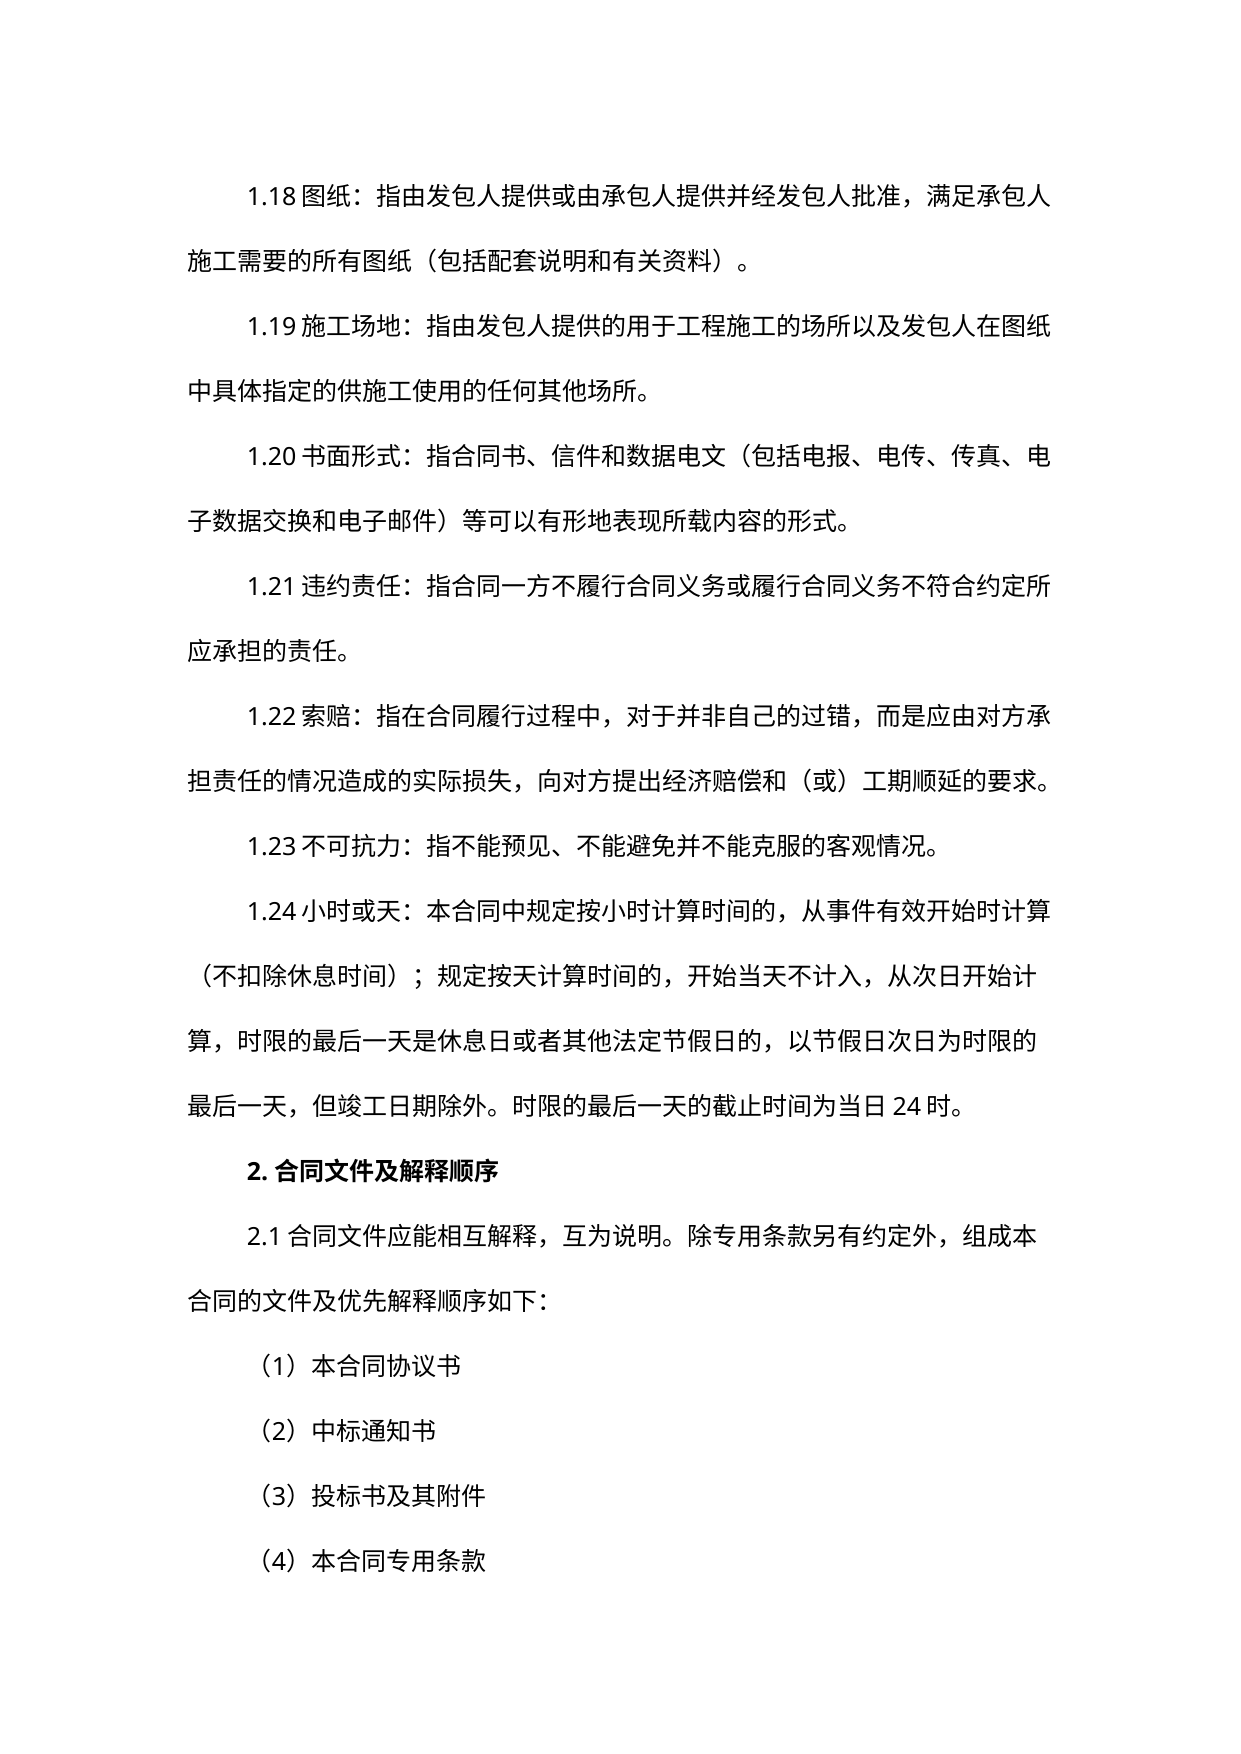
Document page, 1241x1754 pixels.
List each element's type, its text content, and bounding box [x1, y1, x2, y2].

text 2. 合同文件及解释顺序 [187, 1137, 1053, 1202]
text （4）本合同专用条款 [187, 1527, 1053, 1592]
text 1.22索赔：指在合同履行过程中，对于并非自己的过错，而是应由对方承担责任的情况造成的实际损失，向对方提出经济赔偿和（或）工期顺延的要求。 [187, 682, 1053, 812]
text 1.20书面形式：指合同书、信件和数据电文（包括电报、电传、传真、电子数据交换和电子邮件）等可以有形地表现所载内容的形式。 [187, 422, 1053, 552]
text 2.1合同文件应能相互解释，互为说明。除专用条款另有约定外，组成本合同的文件及优先解释顺序如下： [187, 1202, 1053, 1332]
text 1.24小时或天：本合同中规定按小时计算时间的，从事件有效开始时计算（不扣除休息时间）；规定按天计算时间的，开始当天不计入，从次日开始计算，时限的最后一天是休息日或者其他法定节假日的，以节假日次日为时限的最后一天，但竣工日期除外。时限的最后一天的截止时间为当日24时。 [187, 877, 1053, 1137]
text 1.19施工场地：指由发包人提供的用于工程施工的场所以及发包人在图纸中具体指定的供施工使用的任何其他场所。 [187, 292, 1053, 422]
text 1.23不可抗力：指不能预见、不能避免并不能克服的客观情况。 [187, 812, 1053, 877]
text （3）投标书及其附件 [187, 1462, 1053, 1527]
text （1）本合同协议书 [187, 1332, 1053, 1397]
text 1.21违约责任：指合同一方不履行合同义务或履行合同义务不符合约定所应承担的责任。 [187, 552, 1053, 682]
text 1.18图纸：指由发包人提供或由承包人提供并经发包人批准，满足承包人施工需要的所有图纸（包括配套说明和有关资料）。 [187, 162, 1053, 292]
text （2）中标通知书 [187, 1397, 1053, 1462]
